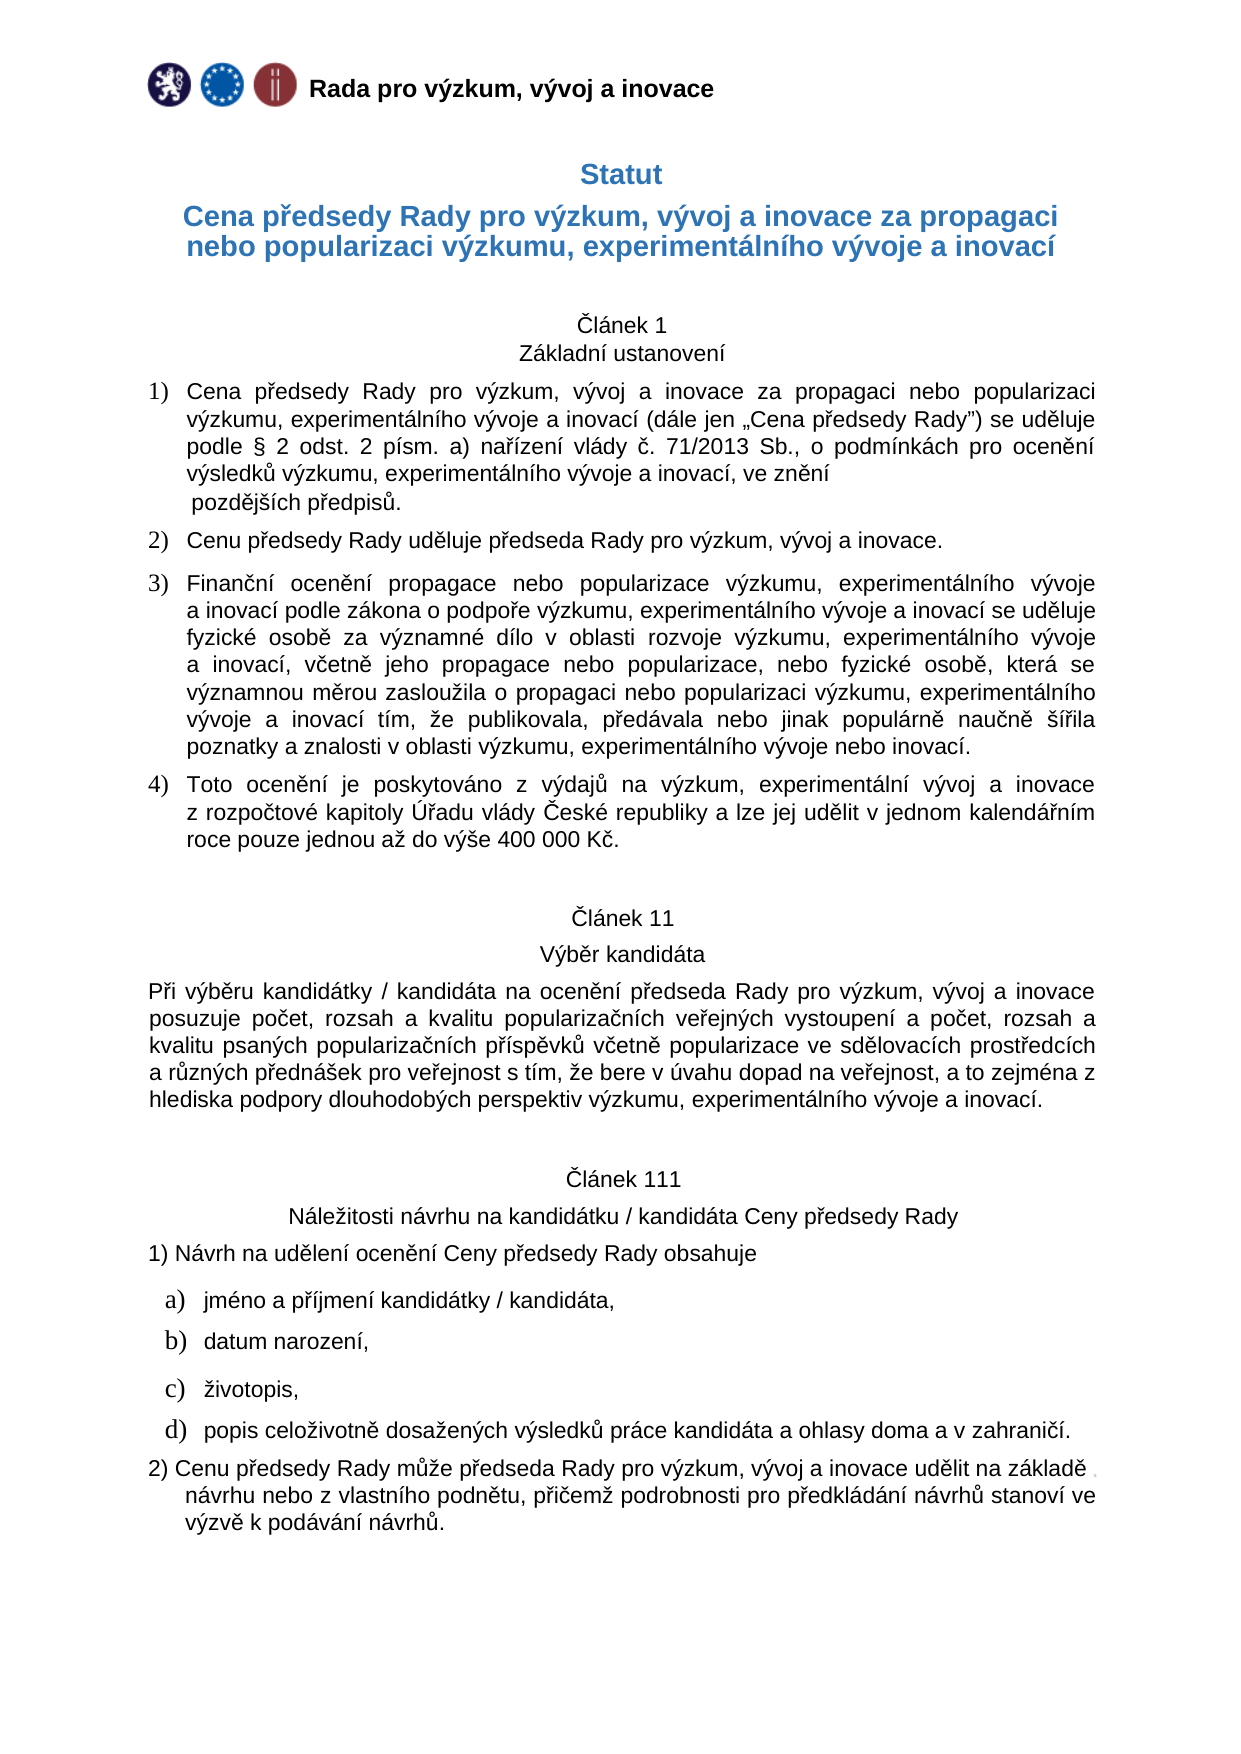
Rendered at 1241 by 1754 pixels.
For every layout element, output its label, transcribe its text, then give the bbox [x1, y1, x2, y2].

text 1) Návrh na udělení ocenění Ceny předsedy Rady obsahuje [148, 1240, 1096, 1267]
text Článek 11 [151, 905, 1095, 932]
list Finanční ocenění propagace nebo popularizace výzkumu, experimentálního vývoje a inovací podle zákona o podpoře výzkumu, experimentálního vývoje a inovací se uděluje fyzické osobě za významné dílo v oblasti rozvoje výzkumu, experimentálního vývoje a inovací, včetně jeho propagace nebo popularizace, nebo fyzické osobě, která se významnou měrou zasloužila o propagaci nebo popularizaci výzkumu, experimentálního vývoje a inovací tím, že publikovala, předávala nebo jinak populárně naučně šířila poznatky a znalosti v oblasti výzkumu, experimentálního vývoje nebo inovací. [148, 568, 1096, 759]
text Základní ustanovení [151, 340, 1094, 366]
list datum narození, [164, 1324, 1096, 1356]
text Článek 1 [151, 312, 1093, 338]
text Cena předsedy Rady pro výzkum, vývoj a inovace za propagaci nebo popularizaci výzkumu, experimentálního vývoje a inovací [152, 203, 1090, 263]
list Toto ocenění je poskytováno z výdajů na výzkum, experimentální vývoj a inovace z rozpočtové kapitoly Úřadu vlády České republiky a lze jej udělit v jednom kalendářním roce pouze jednou až do výše 400 000 Kč. [148, 769, 1096, 852]
text 2) Cenu předsedy Rady může předseda Rady pro výzkum, vývoj a inovace udělit na základě návrhu nebo z vlastního podnětu, přičemž podrobnosti pro předkládání návrhů stanoví ve výzvě k podávání návrhů. [148, 1455, 1096, 1536]
list popis celoživotně dosažených výsledků práce kandidáta a ohlasy doma a v zahraničí. [164, 1413, 1096, 1444]
list Cena předsedy Rady pro výzkum, vývoj a inovace za propagaci nebo popularizaci výzkumu, experimentálního vývoje a inovací (dále jen „Cena předsedy Rady”) se uděluje podle § 2 odst. 2 písm. a) nařízení vlády č. 71/2013 Sb., o podmínkách pro ocenění výsledků výzkumu, experimentálního vývoje a inovací, ve znění [148, 376, 1096, 486]
text Při výběru kandidátky / kandidáta na ocenění předseda Rady pro výzkum, vývoj a inovace posuzuje počet, rozsah a kvalitu popularizačních veřejných vystoupení a počet, rozsah a kvalitu psaných popularizačních příspěvků včetně popularizace ve sdělovacích prostředcích a různých přednášek pro veřejnost s tím, že bere v úvahu dopad na veřejnost, a to zejména z hlediska podpory dlouhodobých perspektiv výzkumu, experimentálního vývoje a inovací. [148, 978, 1096, 1112]
list životopis, [164, 1372, 1096, 1403]
text pozdějších předpisů. [185, 488, 1096, 515]
list jméno a příjmení kandidátky / kandidáta, [164, 1283, 1096, 1314]
list Cenu předsedy Rady uděluje předseda Rady pro výzkum, vývoj a inovace. [148, 525, 1096, 554]
text Statut [152, 160, 1090, 190]
text Výběr kandidáta [151, 941, 1094, 968]
picture [147, 62, 298, 108]
text Článek 111 [151, 1166, 1097, 1193]
text Náležitosti návrhu na kandidátku / kandidáta Ceny předsedy Rady [149, 1203, 1097, 1229]
